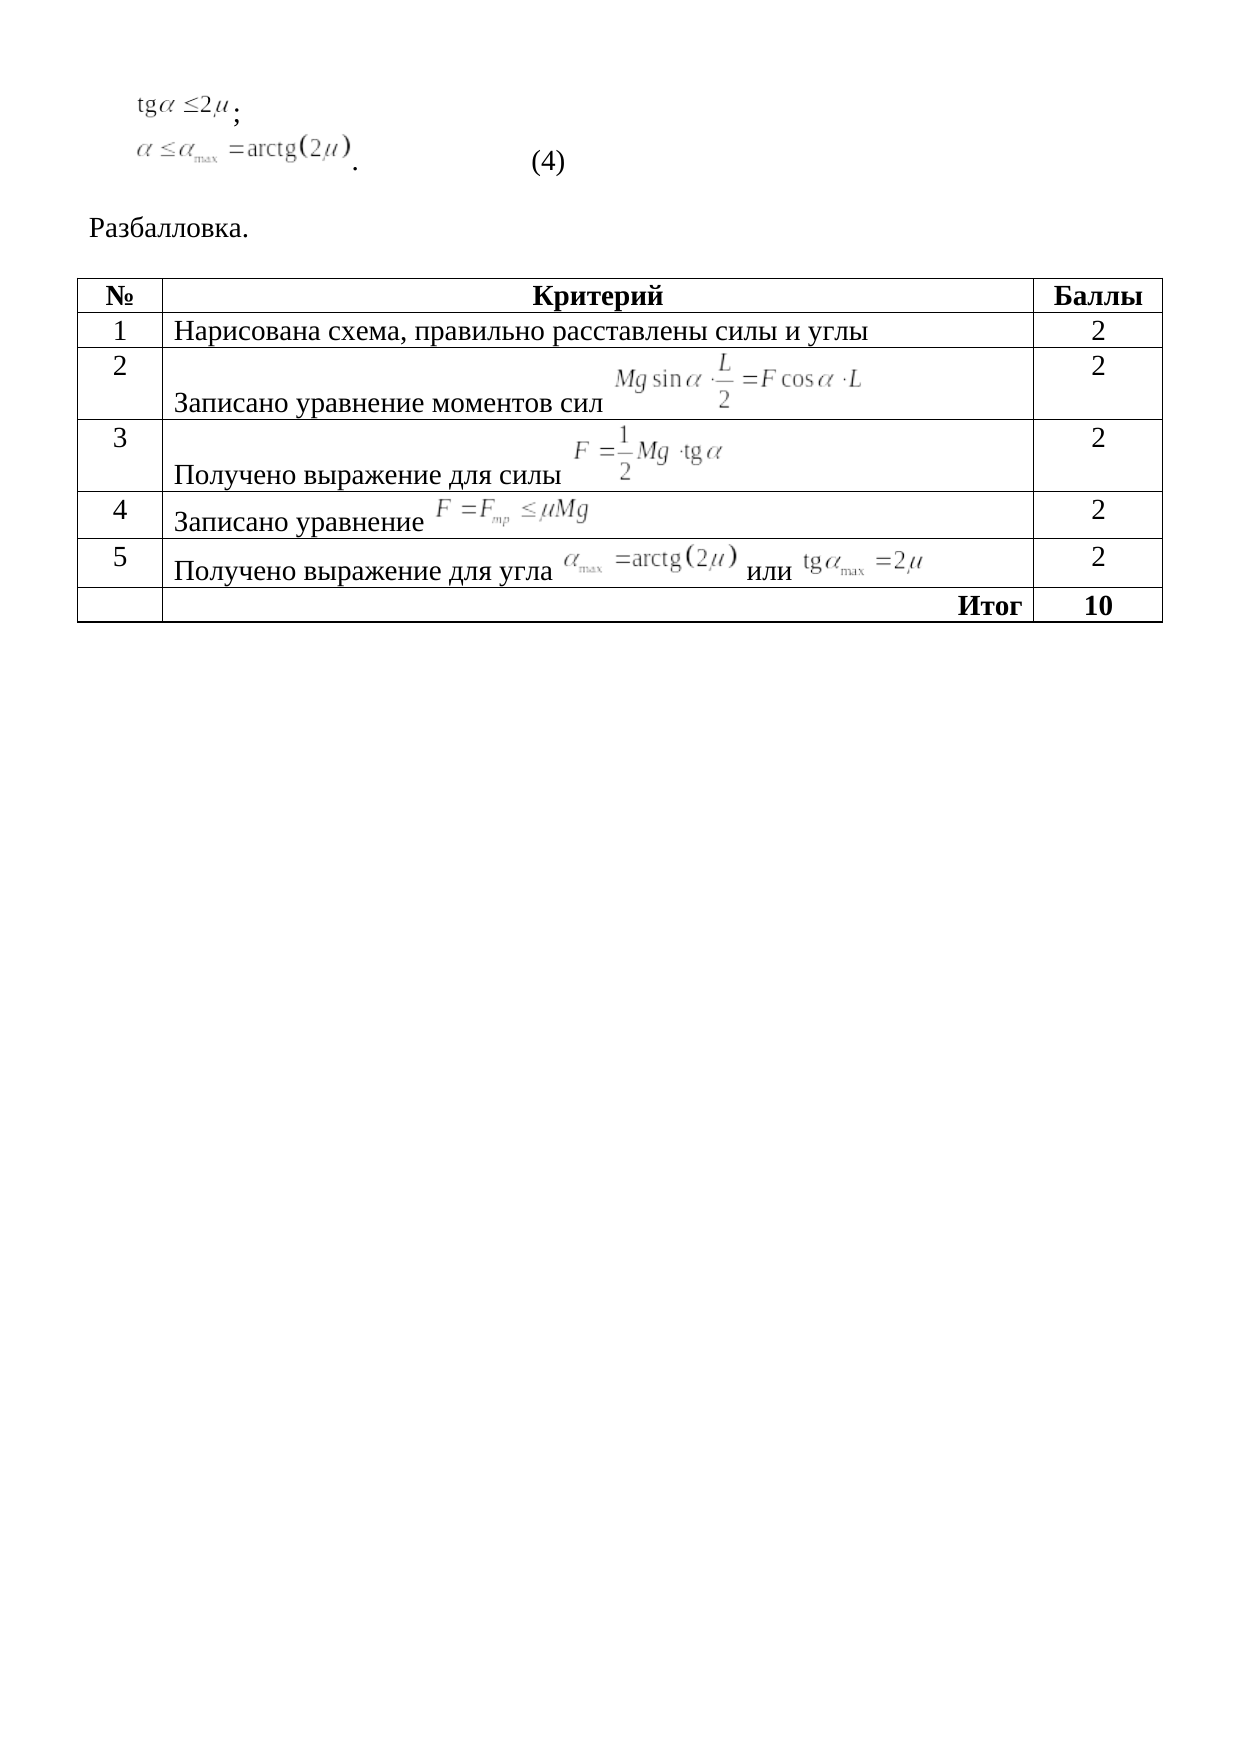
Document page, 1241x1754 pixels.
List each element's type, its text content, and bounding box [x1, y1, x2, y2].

table_cell 4 [78, 492, 162, 538]
table_header № [78, 279, 162, 312]
table_cell [78, 588, 162, 621]
table_cell 5 [78, 539, 162, 587]
table_cell Получено выражение для угла или [163, 539, 1033, 587]
table_cell 2 [1034, 420, 1162, 491]
table_cell 2 [1034, 313, 1162, 347]
table_cell Записано уравнение моментов сил [163, 348, 1033, 419]
table_cell 2 [1034, 492, 1162, 538]
table_cell Нарисована схема, правильно расставлены силы и углы [163, 313, 1033, 347]
table_cell 2 [1034, 539, 1162, 587]
table_cell 2 [1034, 348, 1162, 419]
table_cell 1 [78, 313, 162, 347]
text Разбалловка. [89, 210, 1152, 244]
table_cell 2 [78, 348, 162, 419]
text ; [89, 89, 1152, 128]
table_cell 10 [1034, 588, 1162, 621]
table_cell Итог [163, 588, 1033, 621]
table_header Критерий [163, 279, 1033, 312]
table_cell Записано уравнение [163, 492, 1033, 538]
table_cell Получено выражение для силы [163, 420, 1033, 491]
table_cell 3 [78, 420, 162, 491]
text . (4) [89, 128, 1152, 177]
table_header Баллы [1034, 279, 1162, 312]
